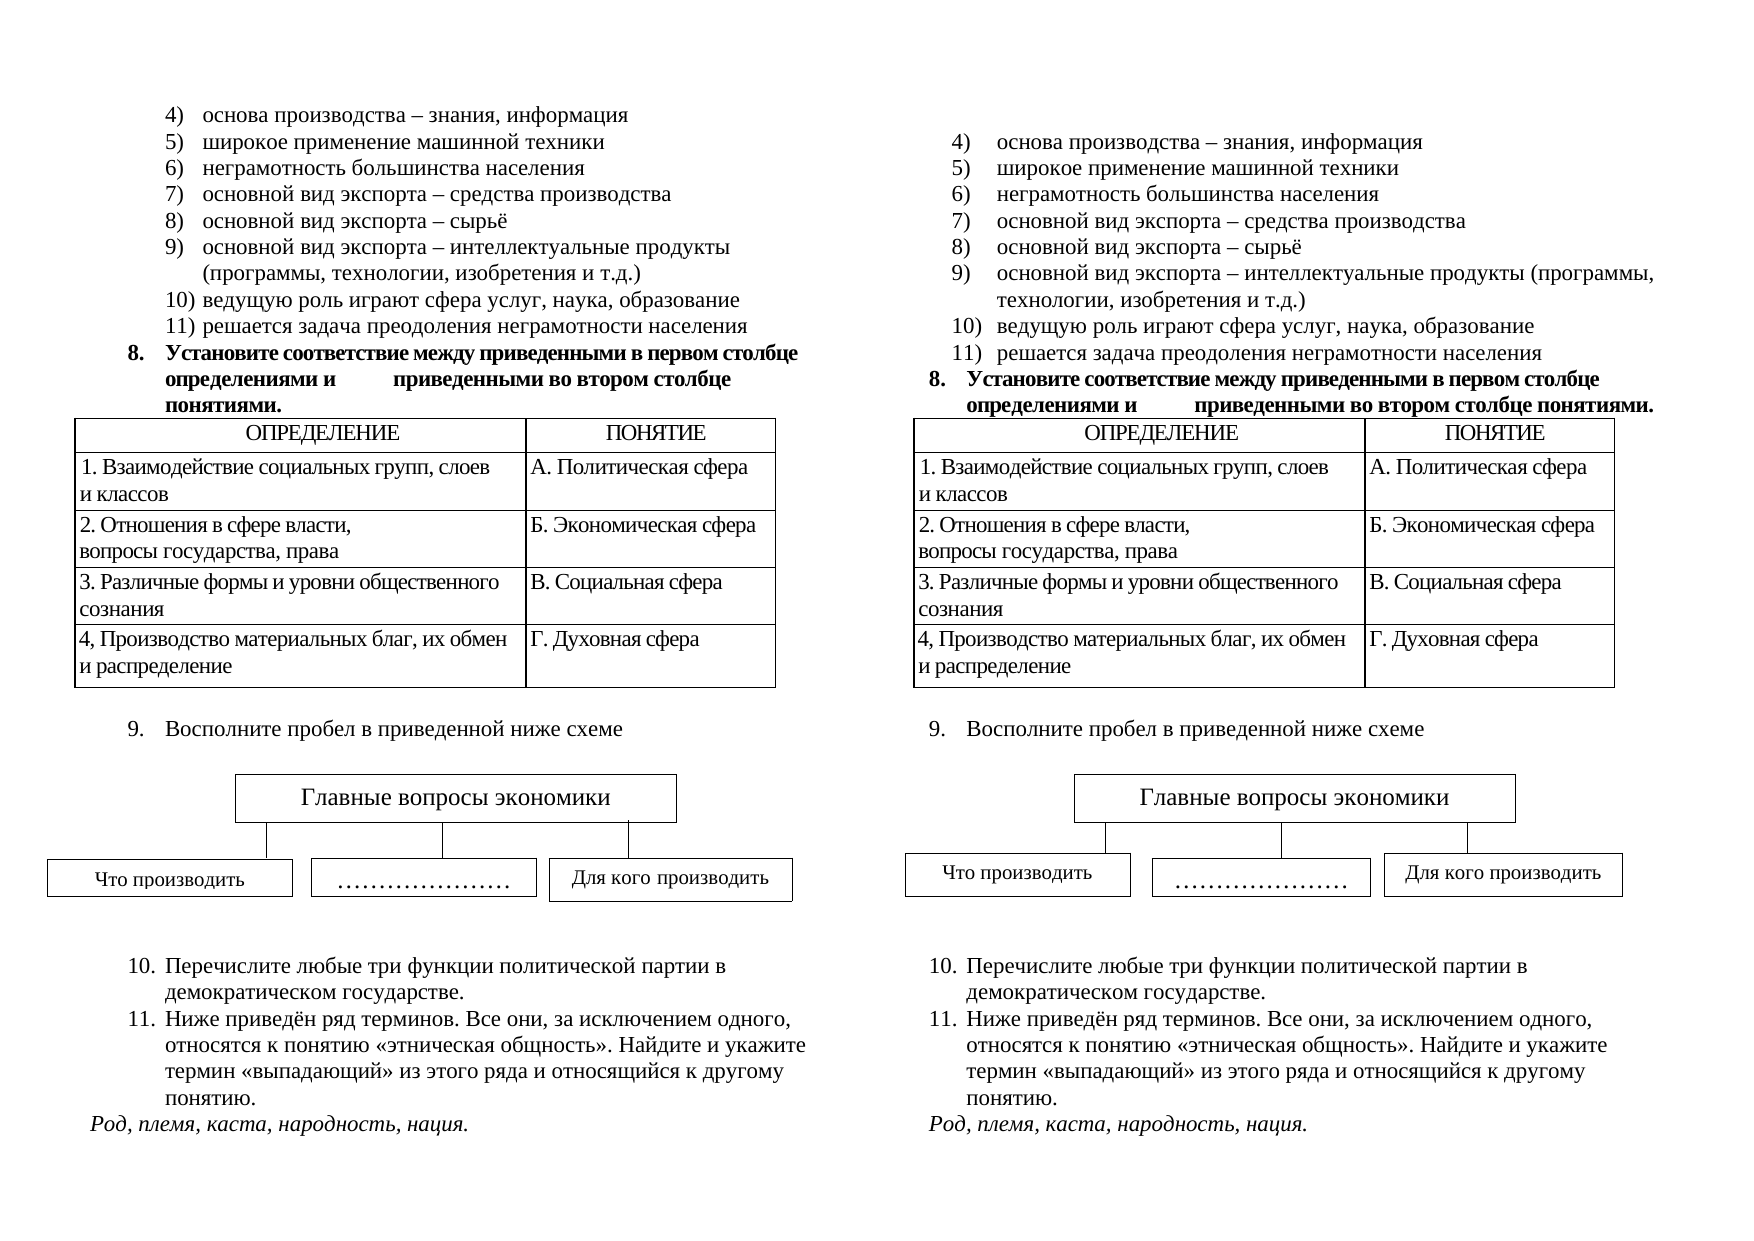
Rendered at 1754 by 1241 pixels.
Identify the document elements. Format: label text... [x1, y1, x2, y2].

table_cell 1. Взаимодействие социальных групп, слоев и классов [76, 453, 525, 509]
table_header ПОНЯТИЕ [1366, 419, 1614, 452]
table_cell 3. Различные формы и уровни общественного сознания [915, 568, 1364, 624]
list решается задача преодоления неграмотности населения [951, 338, 1679, 365]
table_cell В. Социальная сфера [1366, 568, 1614, 624]
list Ниже приведён ряд терминов. Все они, за исключением одного, относятся к понятию «этническая общность». Найдите и укажите термин «выпадающий» из этого ряда и относящийся к другому понятию. [127, 1004, 840, 1110]
list основа производства – знания, информация [165, 101, 840, 128]
list Установите соответствие между приведенными в первом столбце определениями и приведенными во втором столбце понятиями. [127, 338, 840, 418]
list основной вид экспорта – сырьё [165, 207, 840, 233]
list основа производства – знания, информация [951, 128, 1679, 154]
list Восполните пробел в приведенной ниже схеме [127, 715, 840, 741]
table_cell Г. Духовная сфера [1366, 625, 1614, 687]
list неграмотность большинства населения [951, 180, 1679, 207]
table_cell 2. Отношения в сфере власти, вопросы государства, права [915, 511, 1364, 567]
list основной вид экспорта – интеллектуальные продукты (программы, технологии, изобретения и т.д.) [951, 259, 1679, 312]
list широкое применение машинной техники [165, 128, 840, 154]
list Перечислите любые три функции политической партии в демократическом государстве. [929, 952, 1679, 1004]
list Ниже приведён ряд терминов. Все они, за исключением одного, относятся к понятию «этническая общность». Найдите и укажите термин «выпадающий» из этого ряда и относящийся к другому понятию. [929, 1004, 1679, 1110]
table_header ПОНЯТИЕ [527, 419, 775, 452]
table_cell Б. Экономическая сфера [1366, 511, 1614, 567]
text Род, племя, каста, народность, нация. [90, 1110, 840, 1136]
table_header ОПРЕДЕЛЕНИЕ [76, 419, 525, 452]
table_cell 4, Производство материальных благ, их обмен и распределение [915, 625, 1364, 687]
text Род, племя, каста, народность, нация. [929, 1110, 1679, 1136]
list основной вид экспорта – средства производства [165, 180, 840, 207]
table_cell Б. Экономическая сфера [527, 511, 775, 567]
list решается задача преодоления неграмотности населения [165, 312, 840, 338]
table_cell В. Социальная сфера [527, 568, 775, 624]
list ведущую роль играют сфера услуг, наука, образование [165, 286, 840, 312]
table_header ОПРЕДЕЛЕНИЕ [915, 419, 1364, 452]
list основной вид экспорта – сырьё [951, 233, 1679, 259]
list основной вид экспорта – средства производства [951, 207, 1679, 233]
list Восполните пробел в приведенной ниже схеме [929, 715, 1679, 741]
list неграмотность большинства населения [165, 154, 840, 180]
table_cell А. Политическая сфера [527, 453, 775, 509]
table_cell Г. Духовная сфера [527, 625, 775, 687]
table_cell 2. Отношения в сфере власти, вопросы государства, права [76, 511, 525, 567]
list основной вид экспорта – интеллектуальные продукты (программы, технологии, изобретения и т.д.) [165, 233, 840, 286]
table_cell 4, Производство материальных благ, их обмен и распределение [76, 625, 525, 687]
list широкое применение машинной техники [951, 154, 1679, 180]
table_cell 1. Взаимодействие социальных групп, слоев и классов [915, 453, 1364, 509]
list ведущую роль играют сфера услуг, наука, образование [951, 312, 1679, 338]
list Установите соответствие между приведенными в первом столбце определениями и приведенными во втором столбце понятиями. [929, 365, 1679, 418]
table_cell А. Политическая сфера [1366, 453, 1614, 509]
table_cell 3. Различные формы и уровни общественного сознания [76, 568, 525, 624]
list Перечислите любые три функции политической партии в демократическом государстве. [127, 952, 840, 1004]
